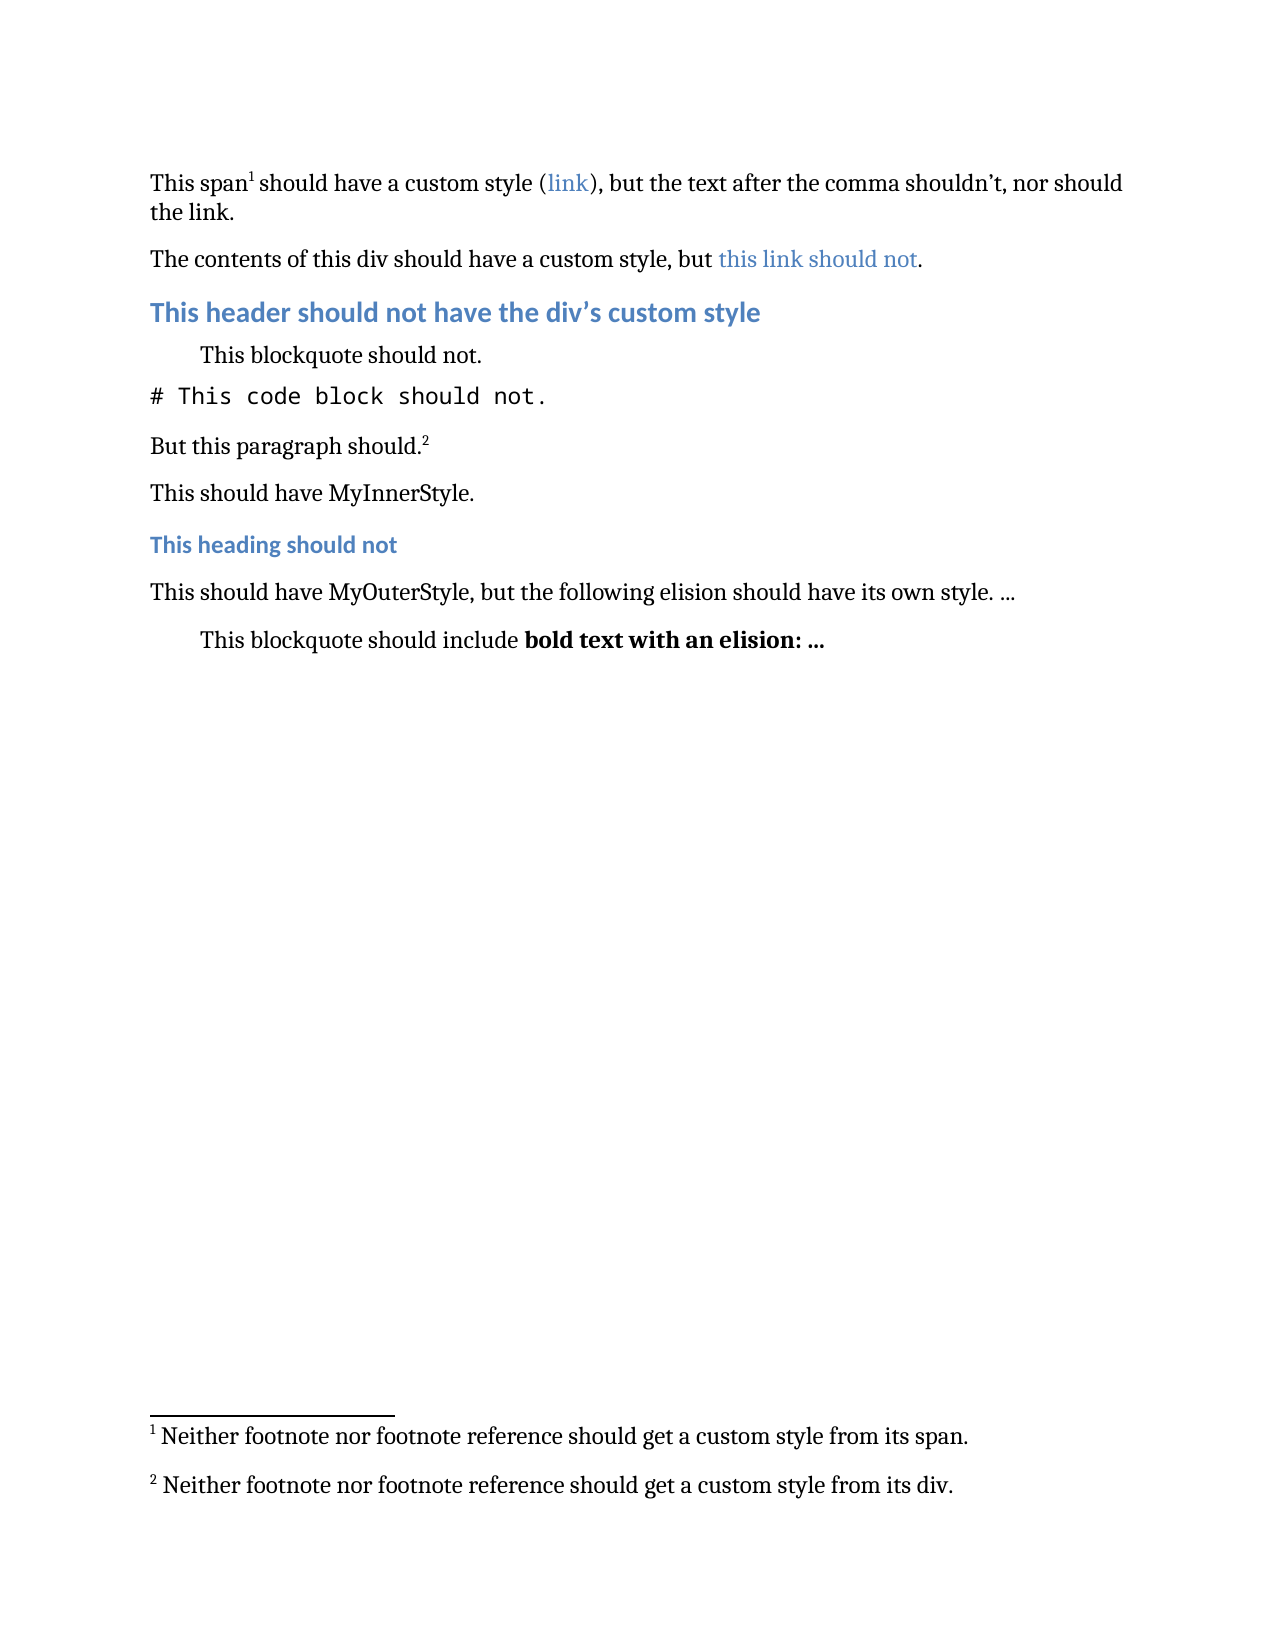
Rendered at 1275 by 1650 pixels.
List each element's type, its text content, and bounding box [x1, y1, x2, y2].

text # This code block should not. [150, 380, 1125, 411]
text This blockquote should not. [200, 341, 1075, 369]
text But this paragraph should. [150, 432, 1125, 461]
text This should have MyInnerStyle. [150, 479, 1125, 508]
subtitle This heading should not [150, 529, 1125, 559]
text The contents of this div should have a custom style, but this link should not. [150, 245, 1125, 274]
text This should have MyOuterStyle, but the following elision should have its own style. ... [150, 578, 1125, 607]
text This span should have a custom style (link), but the text after the comma shouldn’t, nor should the link. [150, 169, 1125, 226]
subtitle This header should not have the div’s custom style [150, 294, 1125, 330]
text This blockquote should include bold text with an elision: ... [200, 626, 1075, 654]
